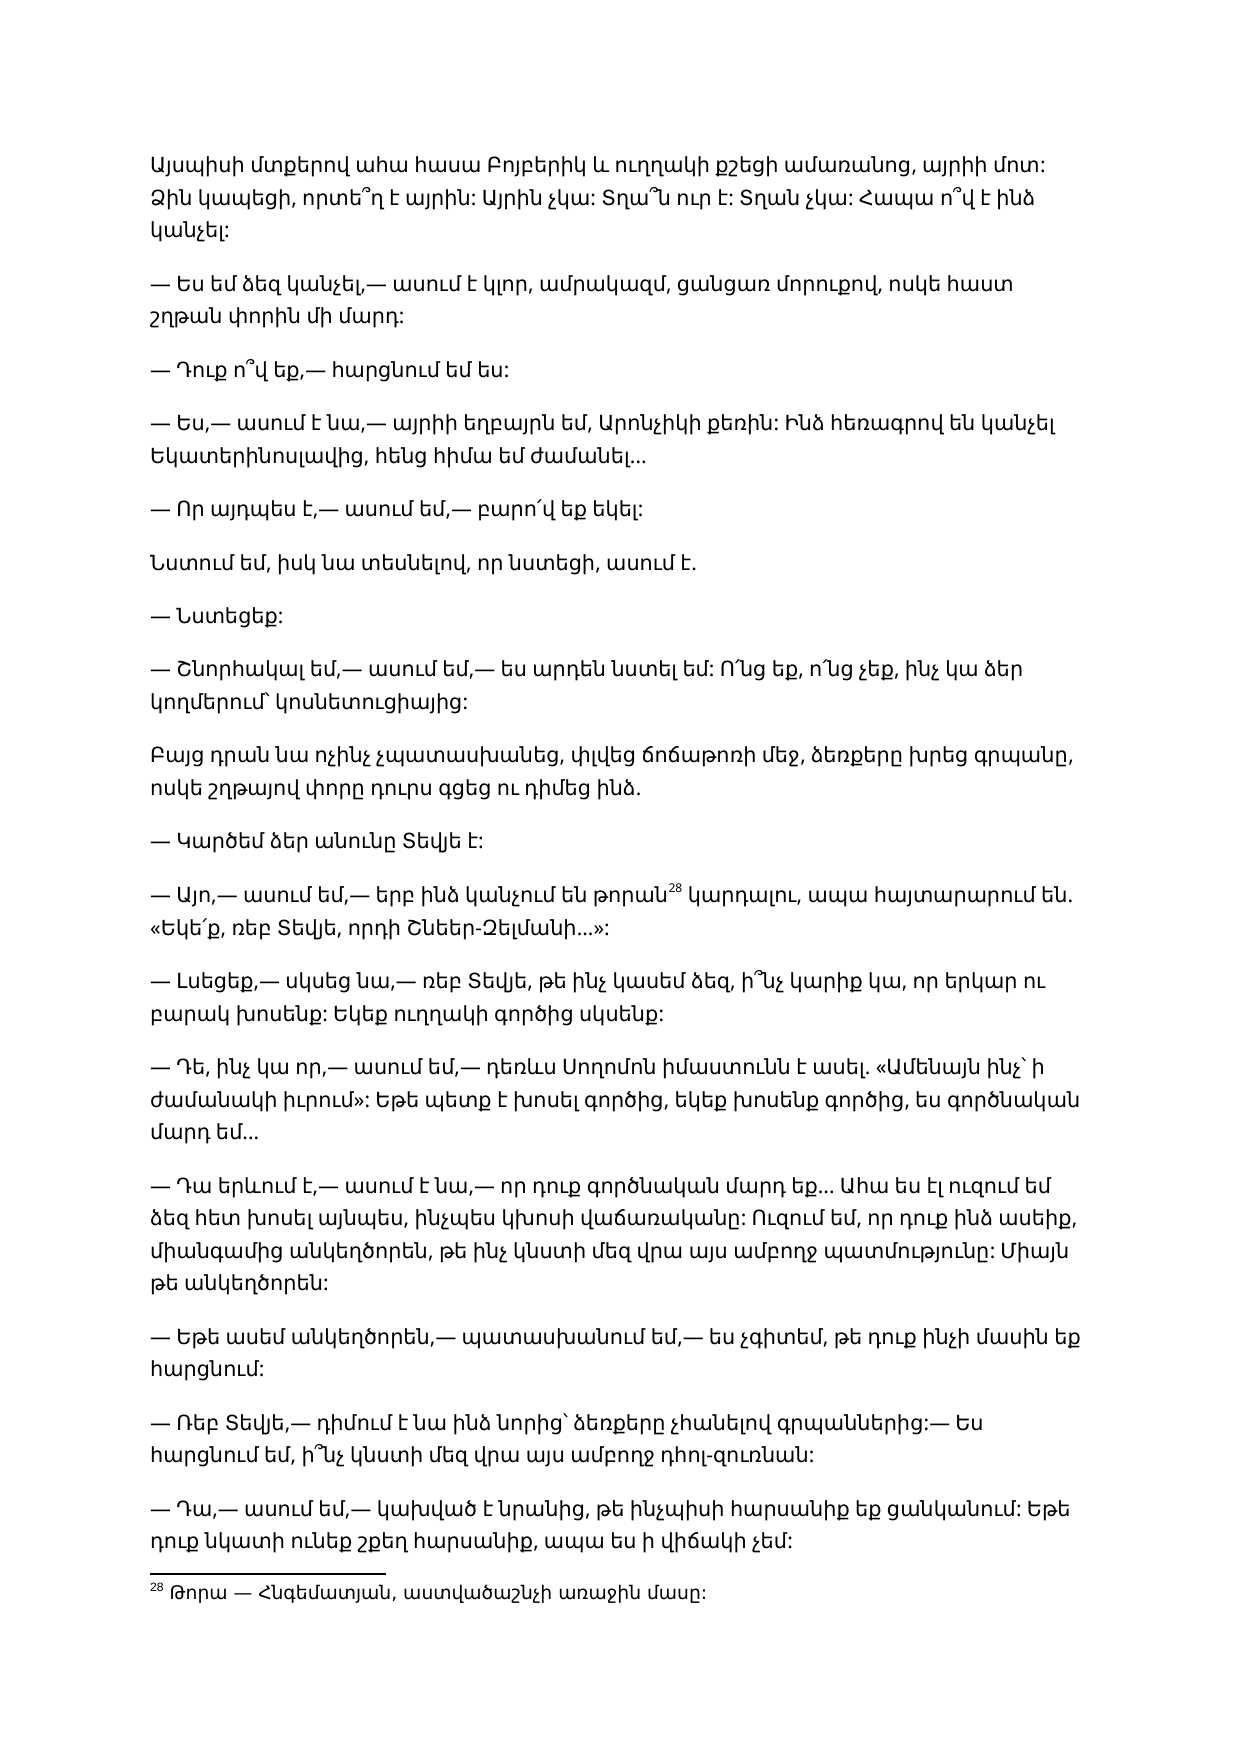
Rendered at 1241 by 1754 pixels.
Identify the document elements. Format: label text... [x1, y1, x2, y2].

text — Լսեցեք,— սկսեց նա,— ռեբ Տեվյե, թե ինչ կասեմ ձեզ, ի՞նչ կարիք կա, որ երկար ու բարակ խոսենք: Եկեք ուղղակի գործից սկսենք: [150, 966, 1090, 1027]
text Բայց դրան նա ոչինչ չպատասխանեց, փլվեց ճոճաթոռի մեջ, ձեռքերը խրեց գրպանը, ոսկե շղթայով փորը դուրս գցեց ու դիմեց ինձ. [150, 741, 1090, 802]
text — Դե, ինչ կա որ,— ասում եմ,— դեռևս Սողոմոն իմաստունն է ասել. «Ամենայն ինչ՝ ի ժամանակի իւրում»: Եթե պետք է խոսել գործից, եկեք խոսենք գործից, ես գործնական մարդ եմ... [150, 1052, 1090, 1146]
text — Ռեբ Տեվյե,— դիմում է նա ինձ նորից՝ ձեռքերը չհանելով գրպաններից:— Ես հարցնում եմ, ի՞նչ կնստի մեզ վրա այս ամբողջ դհոլ-զուռնան: [150, 1408, 1090, 1469]
text — Կարծեմ ձեր անունը Տեվյե է: [150, 827, 1090, 855]
text — Դա երևում է,— ասում է նա,— որ դուք գործնական մարդ եք... Ահա ես էլ ուզում եմ ձեզ հետ խոսել այնպես, ինչպես կխոսի վաճառականը: Ուզում եմ, որ դուք ինձ ասեիք, միանգամից անկեղծորեն, թե ինչ կնստի մեզ վրա այս ամբողջ պատմությունը: Միայն թե անկեղծորեն: [150, 1171, 1090, 1297]
text — Այո,— ասում եմ,— երբ ինձ կանչում են թորան կարդալու, ապա հայտարարում են. «Եկե՛ք, ռեբ Տեվյե, որդի Շնեեր-Զելմանի...»: [150, 880, 1090, 941]
text Այսպիսի մտքերով ահա հասա Բոյբերիկ և ուղղակի քշեցի ամառանոց, այրիի մոտ: Ձին կապեցի, որտե՞ղ է այրին: Այրին չկա: Տղա՞ն ուր է: Տղան չկա: Հապա ո՞վ է ինձ կանչել: [150, 150, 1090, 244]
text — Որ այդպես է,— ասում եմ,— բարո՛վ եք եկել: [150, 494, 1090, 523]
text — Դա,— ասում եմ,— կախված է նրանից, թե ինչպիսի հարսանիք եք ցանկանում: Եթե դուք նկատի ունեք շքեղ հարսանիք, ապա ես ի վիճակի չեմ: [150, 1494, 1090, 1555]
text Նստում եմ, իսկ նա տեսնելով, որ նստեցի, ասում է. [150, 548, 1090, 576]
text — Նստեցեք: [150, 601, 1090, 629]
text — Շնորհակալ եմ,— ասում եմ,— ես արդեն նստել եմ: Ո՛նց եք, ո՛նց չեք, ինչ կա ձեր կողմերում՝ կոսնետուցիայից: [150, 654, 1090, 716]
text — Ես,— ասում է նա,— այրիի եղբայրն եմ, Արոնչիկի քեռին: Ինձ հեռագրով են կանչել Եկատերինոսլավից, հենց հիմա եմ ժամանել... [150, 408, 1090, 469]
text — Դուք ո՞վ եք,— հարցնում եմ ես: [150, 355, 1090, 383]
text — Ես եմ ձեզ կանչել,— ասում է կլոր, ամրակազմ, ցանցառ մորուքով, ոսկե հաստ շղթան փորին մի մարդ: [150, 269, 1090, 330]
text — Եթե ասեմ անկեղծորեն,— պատասխանում եմ,— ես չգիտեմ, թե դուք ինչի մասին եք հարցնում: [150, 1322, 1090, 1383]
